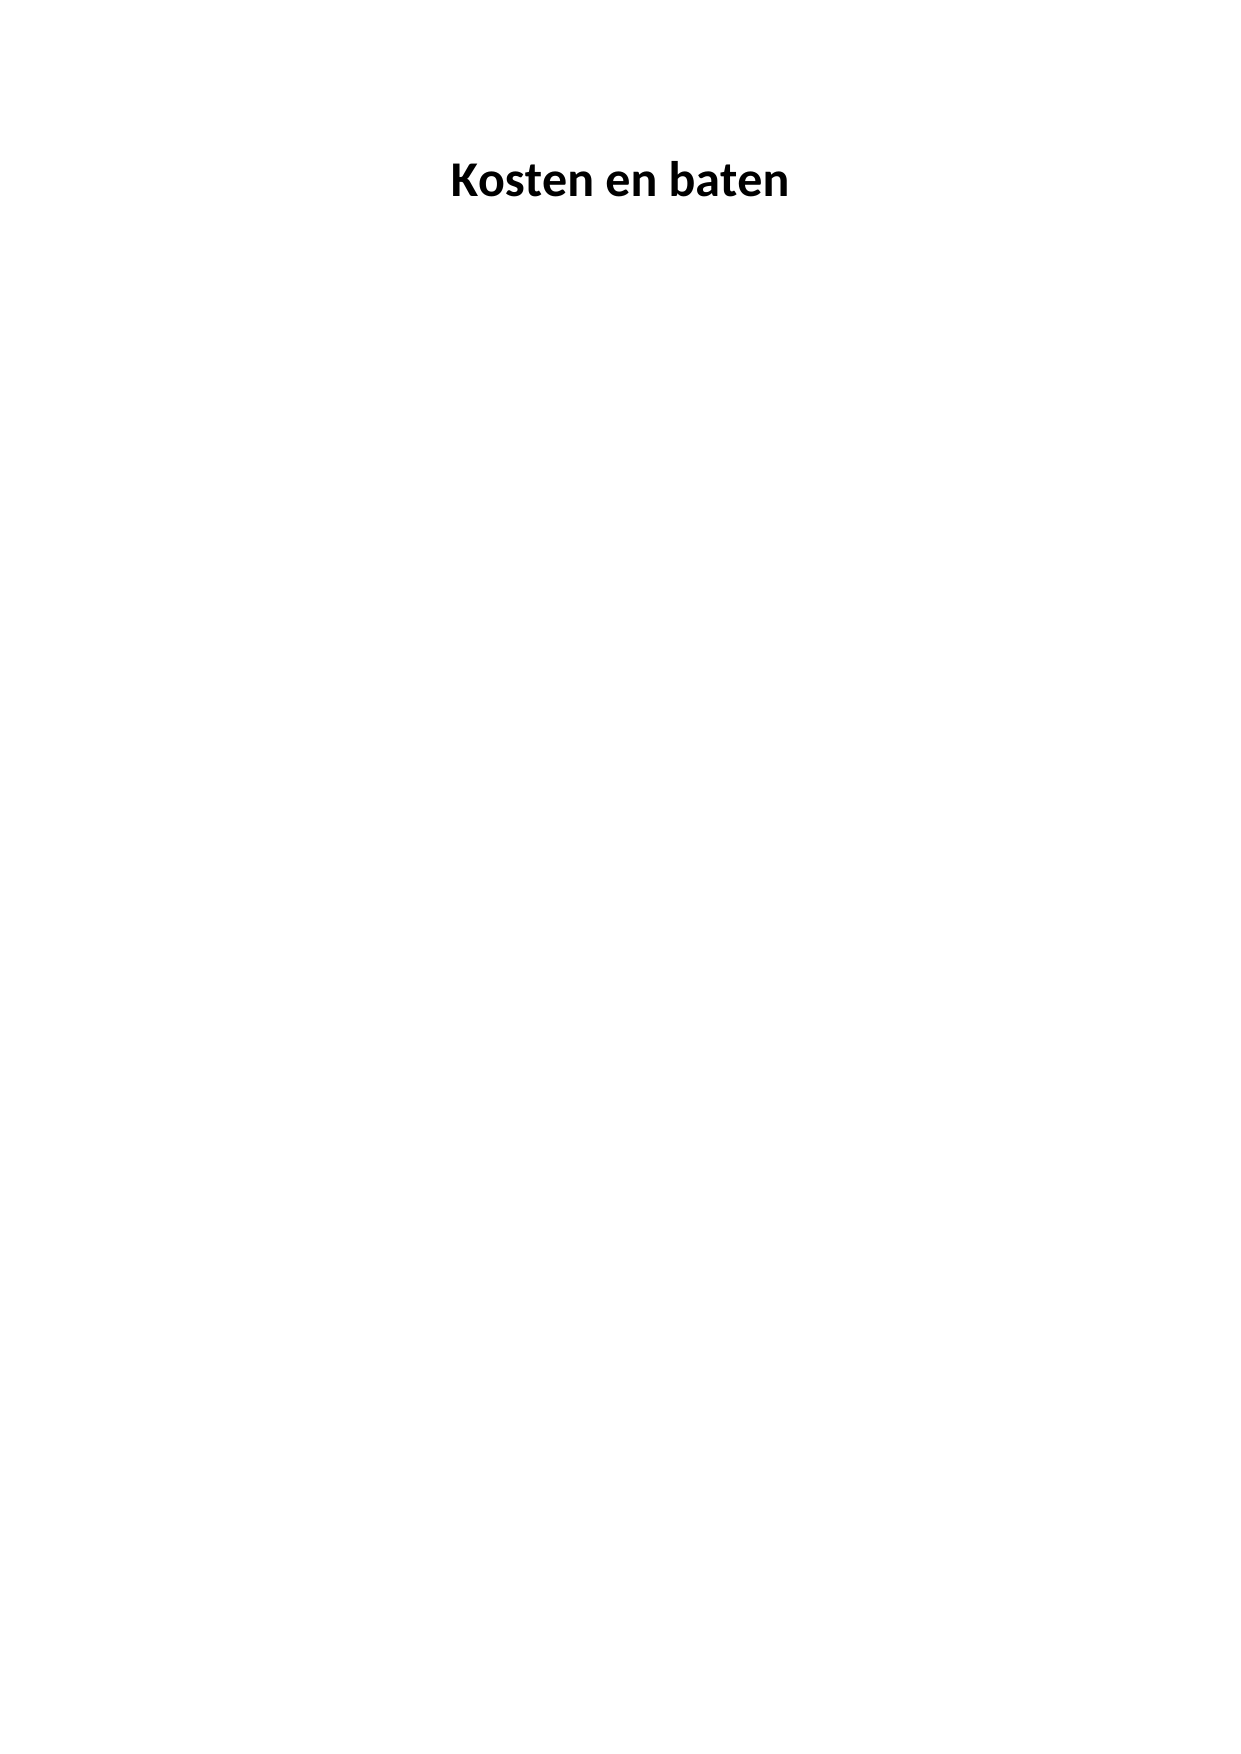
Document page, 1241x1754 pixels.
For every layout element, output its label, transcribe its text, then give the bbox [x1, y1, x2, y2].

subtitle Kosten en baten [148, 148, 1093, 209]
